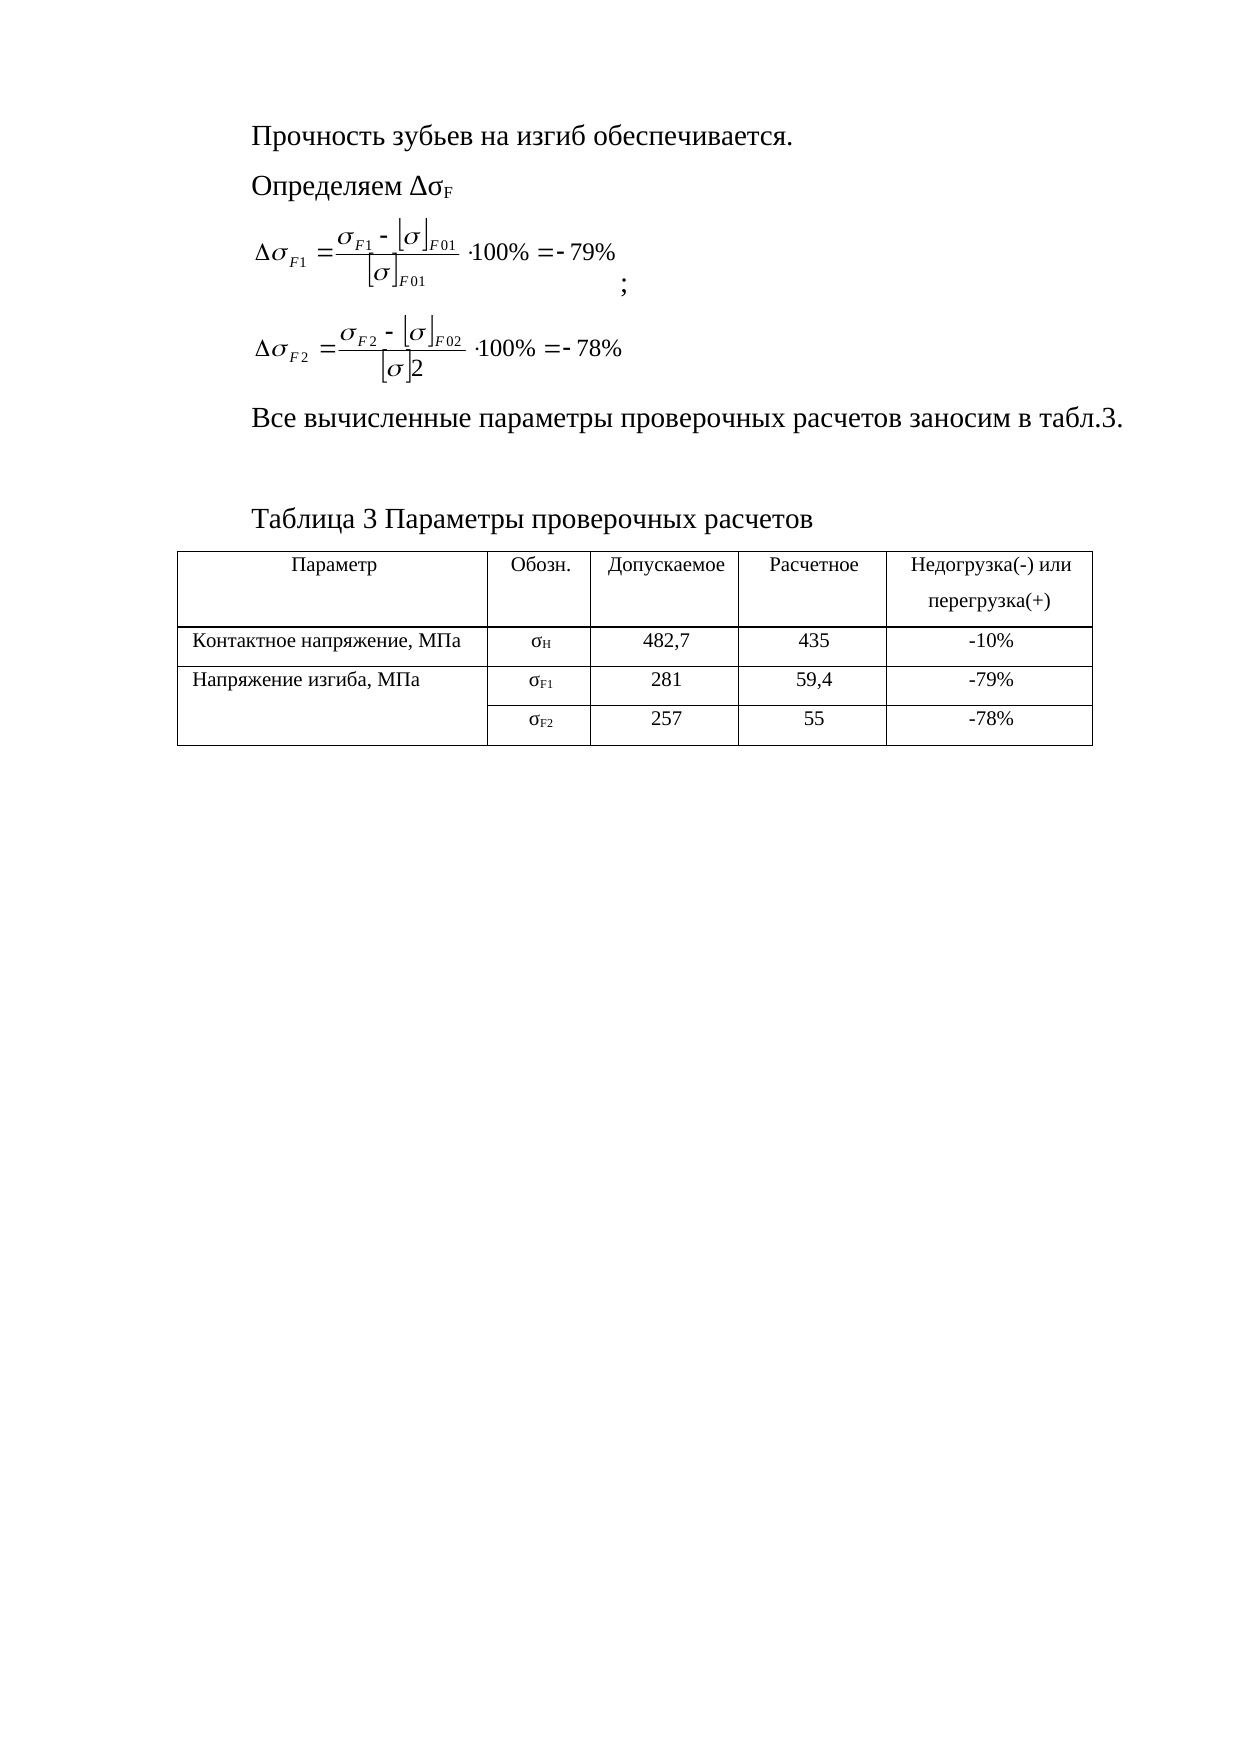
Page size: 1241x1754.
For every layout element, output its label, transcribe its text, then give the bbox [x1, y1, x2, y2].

table_cell Напряжение изгиба, МПа [178, 667, 487, 744]
table_cell 55 [739, 706, 886, 744]
table_cell σН [488, 628, 590, 666]
table_cell σF2 [488, 706, 590, 744]
text Все вычисленные параметры проверочных расчетов заносим в табл.3. [177, 400, 1152, 434]
text Определяем ∆σF [177, 168, 1152, 202]
table_cell Контактное напряжение, МПа [178, 628, 487, 666]
table_header Расчетное [739, 552, 886, 626]
text Таблица 3 Параметры проверочных расчетов [177, 501, 1152, 534]
table_header Допускаемое [591, 552, 738, 626]
table_cell -10% [887, 628, 1092, 666]
table_cell σF1 [488, 667, 590, 705]
table_header Обозн. [488, 552, 590, 626]
text ; [177, 219, 1152, 298]
table_cell 435 [739, 628, 886, 666]
table_cell 482,7 [591, 628, 738, 666]
table_header Недогрузка(-) или перегрузка(+) [887, 552, 1092, 626]
table_cell 59,4 [739, 667, 886, 705]
text Прочность зубьев на изгиб обеспечивается. [177, 118, 1152, 152]
table_cell 281 [591, 667, 738, 705]
table_cell 257 [591, 706, 738, 744]
table_cell -78% [887, 706, 1092, 744]
table_header Параметр [178, 552, 487, 626]
table_cell -79% [887, 667, 1092, 705]
